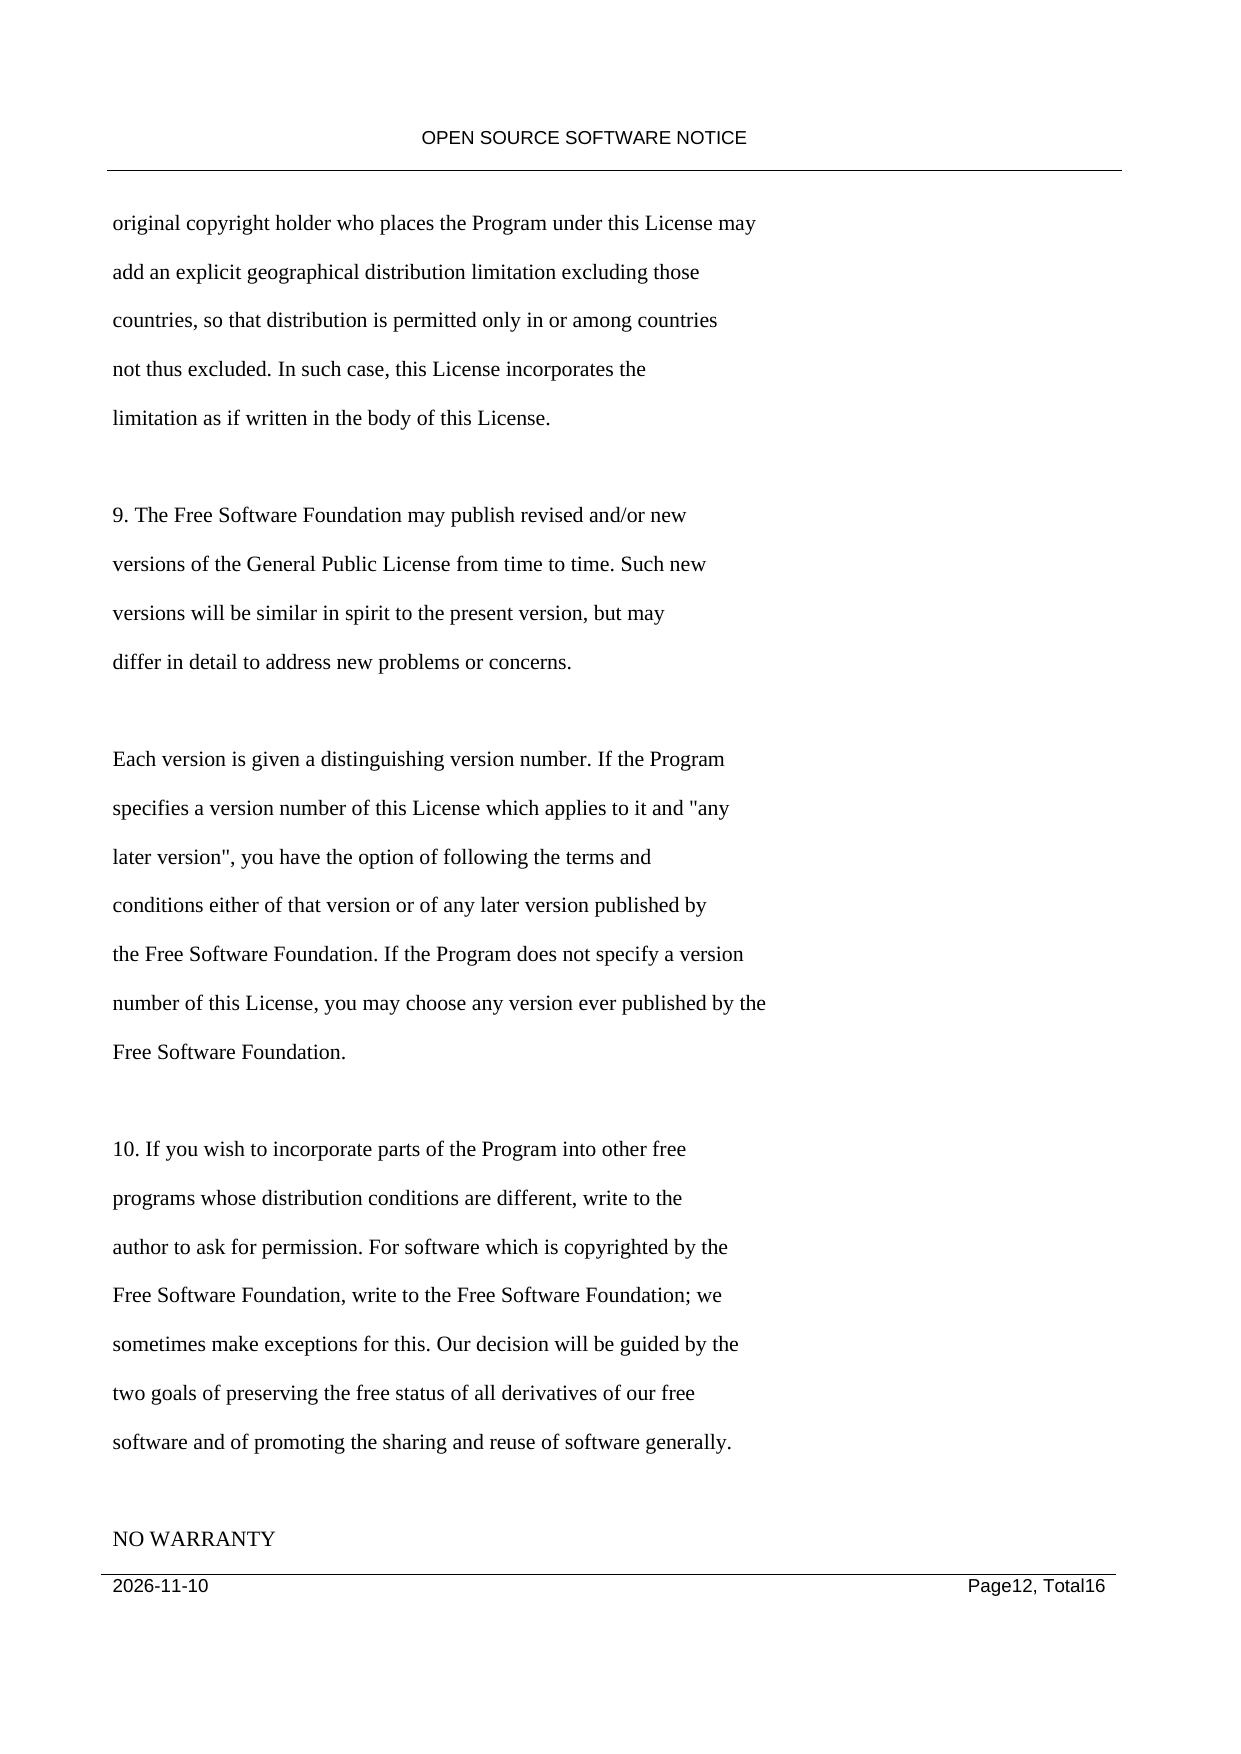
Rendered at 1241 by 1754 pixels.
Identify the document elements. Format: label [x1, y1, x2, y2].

text [112, 206, 1128, 1555]
